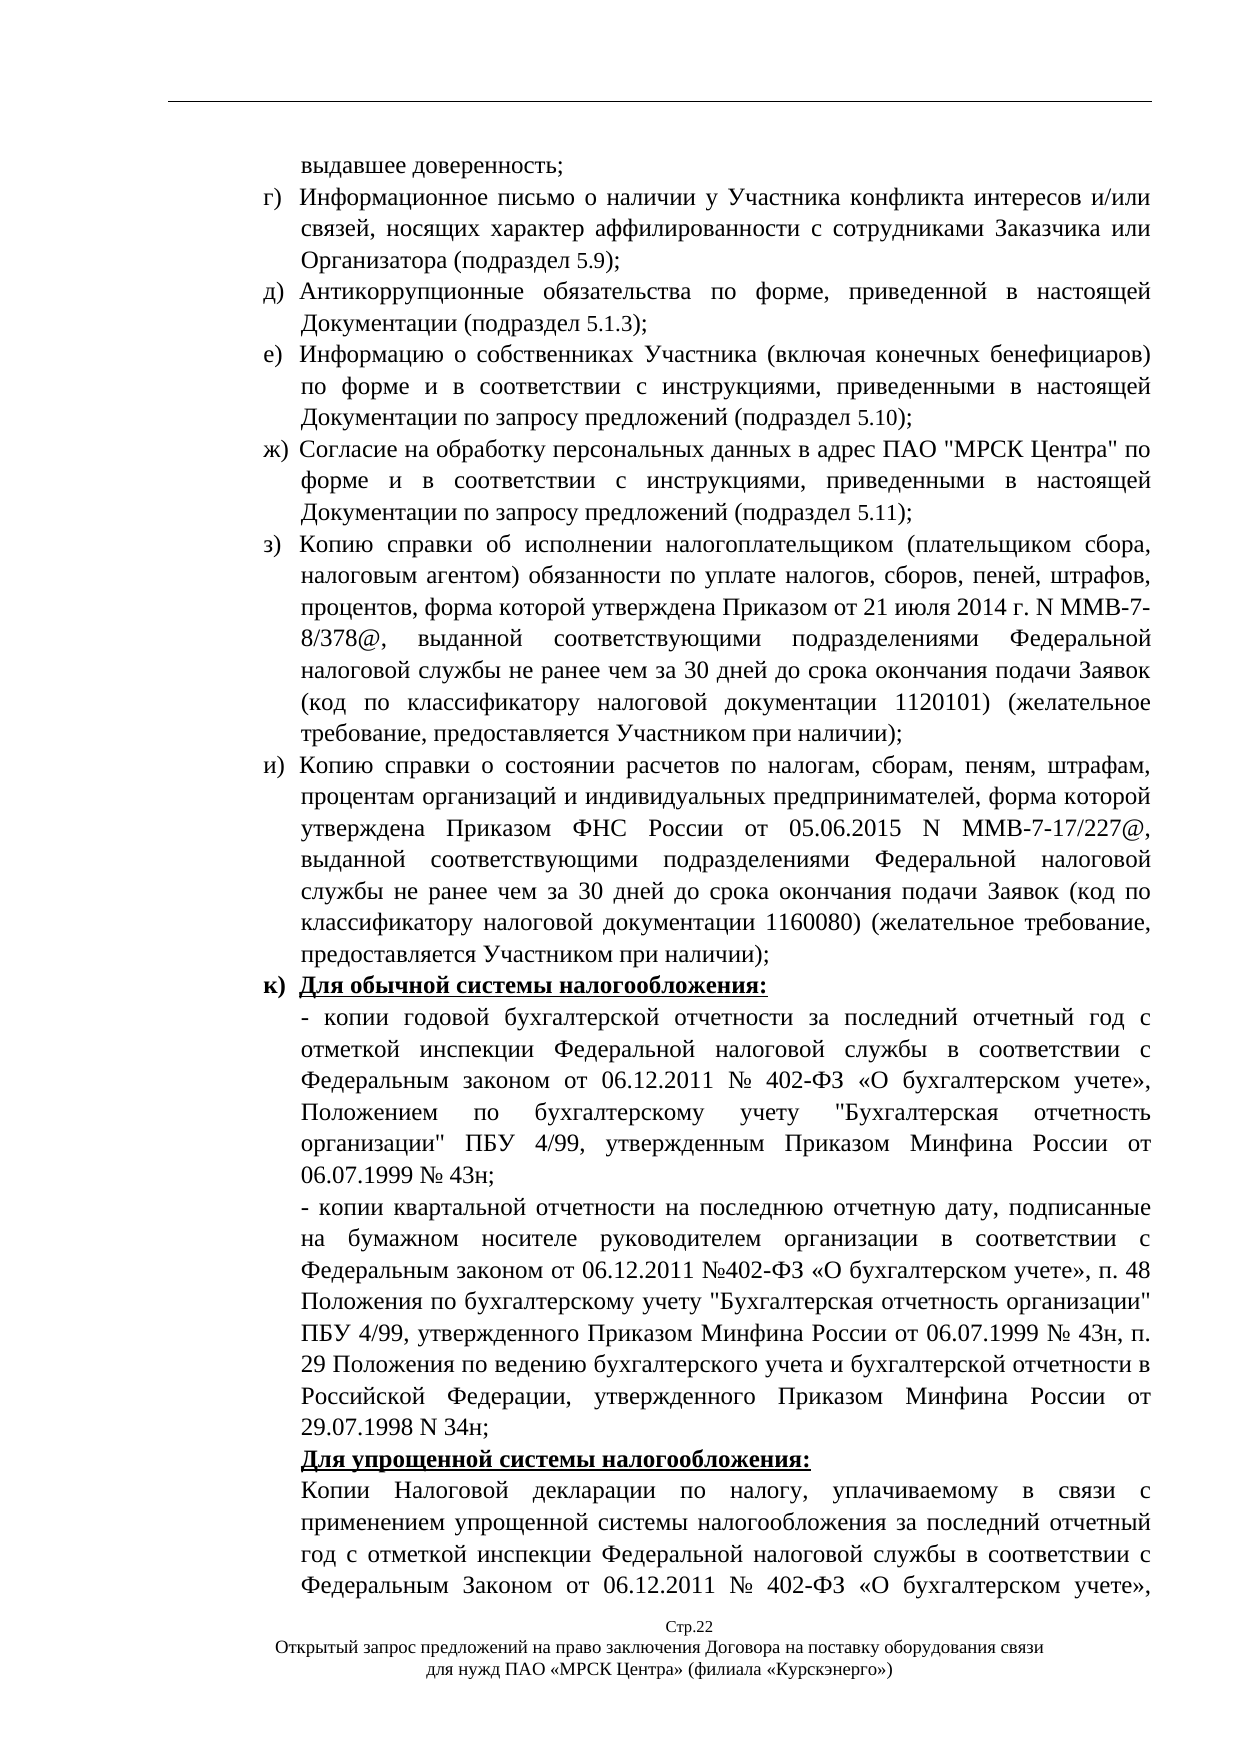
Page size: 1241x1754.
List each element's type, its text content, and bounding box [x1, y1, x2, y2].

list Информационное письмо о наличии у Участника конфликта интересов и/или связей, носящих характер аффилированности с сотрудниками Заказчика или Организатора (подраздел 5.9); [263, 182, 1152, 273]
text Для упрощенной системы налогообложения: [301, 1444, 1152, 1473]
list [263, 150, 1152, 179]
text - копии годовой бухгалтерской отчетности за последний отчетный год с отметкой инспекции Федеральной налоговой службы в соответствии с Федеральным законом от 06.12.2011 № 402-ФЗ «О бухгалтерском учете», Положением по бухгалтерскому учету "Бухгалтерская отчетность организации" ПБУ 4/99, утвержденным Приказом Минфина России от 06.07.1999 № 43н; [301, 1002, 1152, 1189]
list Копию справки о состоянии расчетов по налогам, сборам, пеням, штрафам, процентам организаций и индивидуальных предпринимателей, форма которой утверждена Приказом ФНС России от 05.06.2015 N ММВ-7-17/227@, выданной соответствующими подразделениями Федеральной налоговой службы не ранее чем за 30 дней до срока окончания подачи Заявок (код по классификатору налоговой документации 1160080) (желательное требование, предоставляется Участником при наличии); [263, 750, 1152, 968]
list Для обычной системы налогообложения: [263, 971, 1152, 999]
text - копии квартальной отчетности на последнюю отчетную дату, подписанные на бумажном носителе руководителем организации в соответствии с Федеральным законом от 06.12.2011 №402-ФЗ «О бухгалтерском учете», п. 48 Положения по бухгалтерскому учету "Бухгалтерская отчетность организации" ПБУ 4/99, утвержденного Приказом Минфина России от 06.07.1999 № 43н, п. 29 Положения по ведению бухгалтерского учета и бухгалтерской отчетности в Российской Федерации, утвержденного Приказом Минфина России от 29.07.1998 N 34н; [301, 1192, 1152, 1441]
list Антикоррупционные обязательства по форме, приведенной в настоящей Документации (подраздел 5.1.3); [263, 276, 1152, 337]
list Согласие на обработку персональных данных в адрес ПАО "МРСК Центра" по форме и в соответствии с инструкциями, приведенными в настоящей Документации по запросу предложений (подраздел 5.11); [263, 434, 1152, 526]
list Копию справки об исполнении налогоплательщиком (плательщиком сбора, налоговым агентом) обязанности по уплате налогов, сборов, пеней, штрафов, процентов, форма которой утверждена Приказом от 21 июля 2014 г. N ММВ-7-8/378@, выданной соответствующими подразделениями Федеральной налоговой службы не ранее чем за 30 дней до срока окончания подачи Заявок (код по классификатору налоговой документации 1120101) (желательное требование, предоставляется Участником при наличии); [263, 529, 1152, 747]
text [301, 1476, 1152, 1599]
list Информацию о собственниках Участника (включая конечных бенефициаров) по форме и в соответствии с инструкциями, приведенными в настоящей Документации по запросу предложений (подраздел 5.10); [263, 339, 1152, 431]
